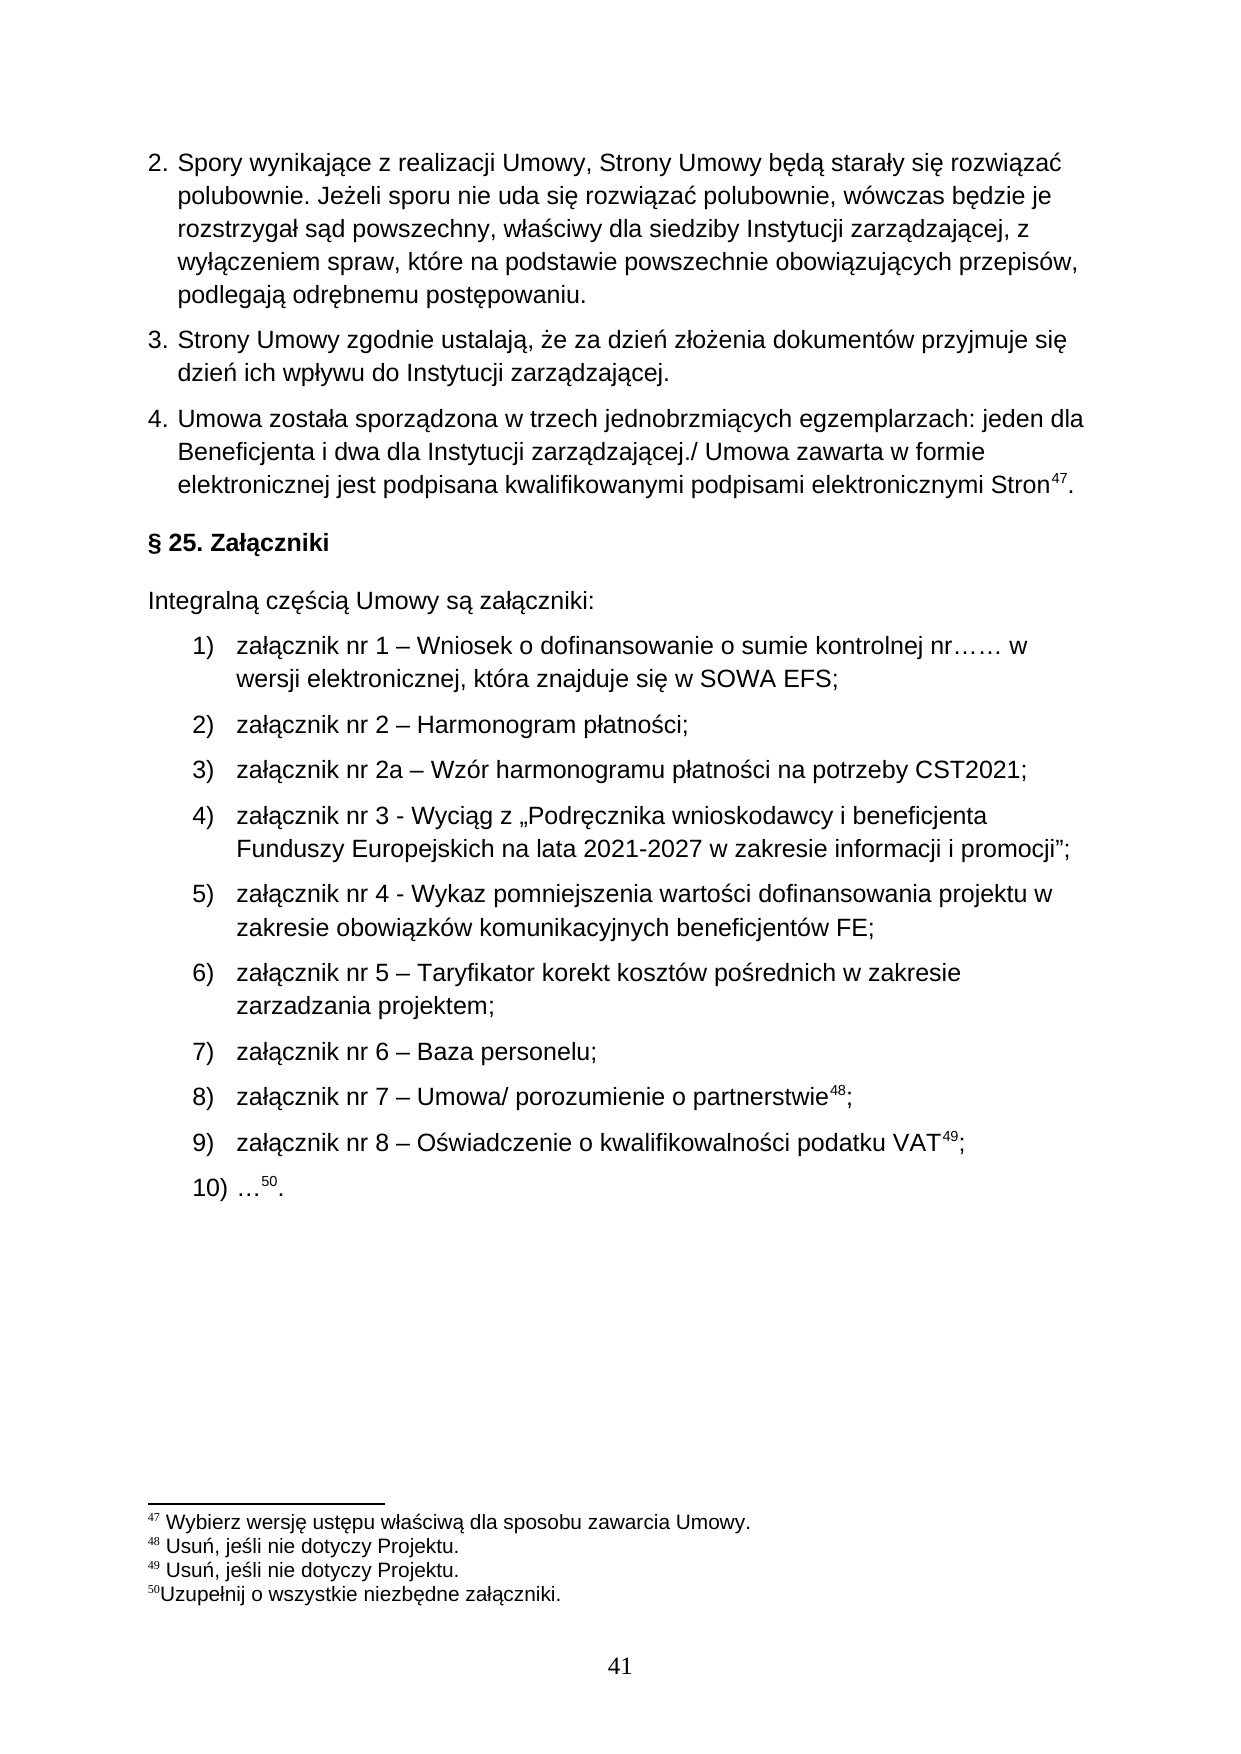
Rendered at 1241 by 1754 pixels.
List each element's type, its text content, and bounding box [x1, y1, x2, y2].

list załącznik nr 3 - Wyciąg z „Podręcznika wnioskodawcy i beneficjenta Funduszy Europejskich na lata 2021-2027 w zakresie informacji i promocji”; [192, 801, 1093, 863]
list załącznik nr 7 – Umowa/ porozumienie o partnerstwie; [192, 1082, 1093, 1111]
list załącznik nr 2 – Harmonogram płatności; [192, 710, 1093, 739]
list załącznik nr 1 – Wniosek o dofinansowanie o sumie kontrolnej nr…… w wersji elektronicznej, która znajduje się w SOWA EFS; [192, 631, 1093, 693]
list Spory wynikające z realizacji Umowy, Strony Umowy będą starały się rozwiązać polubownie. Jeżeli sporu nie uda się rozwiązać polubownie, wówczas będzie je rozstrzygał sąd powszechny, właściwy dla siedziby Instytucji zarządzającej, z wyłączeniem spraw, które na podstawie powszechnie obowiązujących przepisów, podlegają odrębnemu postępowaniu. [148, 148, 1093, 308]
subtitle § 25. Załączniki [148, 528, 1093, 557]
list …. [192, 1173, 1093, 1202]
list załącznik nr 4 - Wykaz pomniejszenia wartości dofinansowania projektu w zakresie obowiązków komunikacyjnych beneficjentów FE; [192, 879, 1093, 941]
list Strony Umowy zgodnie ustalają, że za dzień złożenia dokumentów przyjmuje się dzień ich wpływu do Instytucji zarządzającej. [148, 325, 1093, 387]
list załącznik nr 2a – Wzór harmonogramu płatności na potrzeby CST2021; [192, 755, 1093, 784]
list załącznik nr 8 – Oświadczenie o kwalifikowalności podatku VAT; [192, 1128, 1093, 1156]
text Integralną częścią Umowy są załączniki: [148, 586, 1093, 614]
list załącznik nr 5 – Taryfikator korekt kosztów pośrednich w zakresie zarzadzania projektem; [192, 958, 1093, 1020]
list Umowa została sporządzona w trzech jednobrzmiących egzemplarzach: jeden dla Beneficjenta i dwa dla Instytucji zarządzającej./ Umowa zawarta w formie elektronicznej jest podpisana kwalifikowanymi podpisami elektronicznymi Stron. [148, 404, 1093, 498]
list załącznik nr 6 – Baza personelu; [192, 1037, 1093, 1065]
